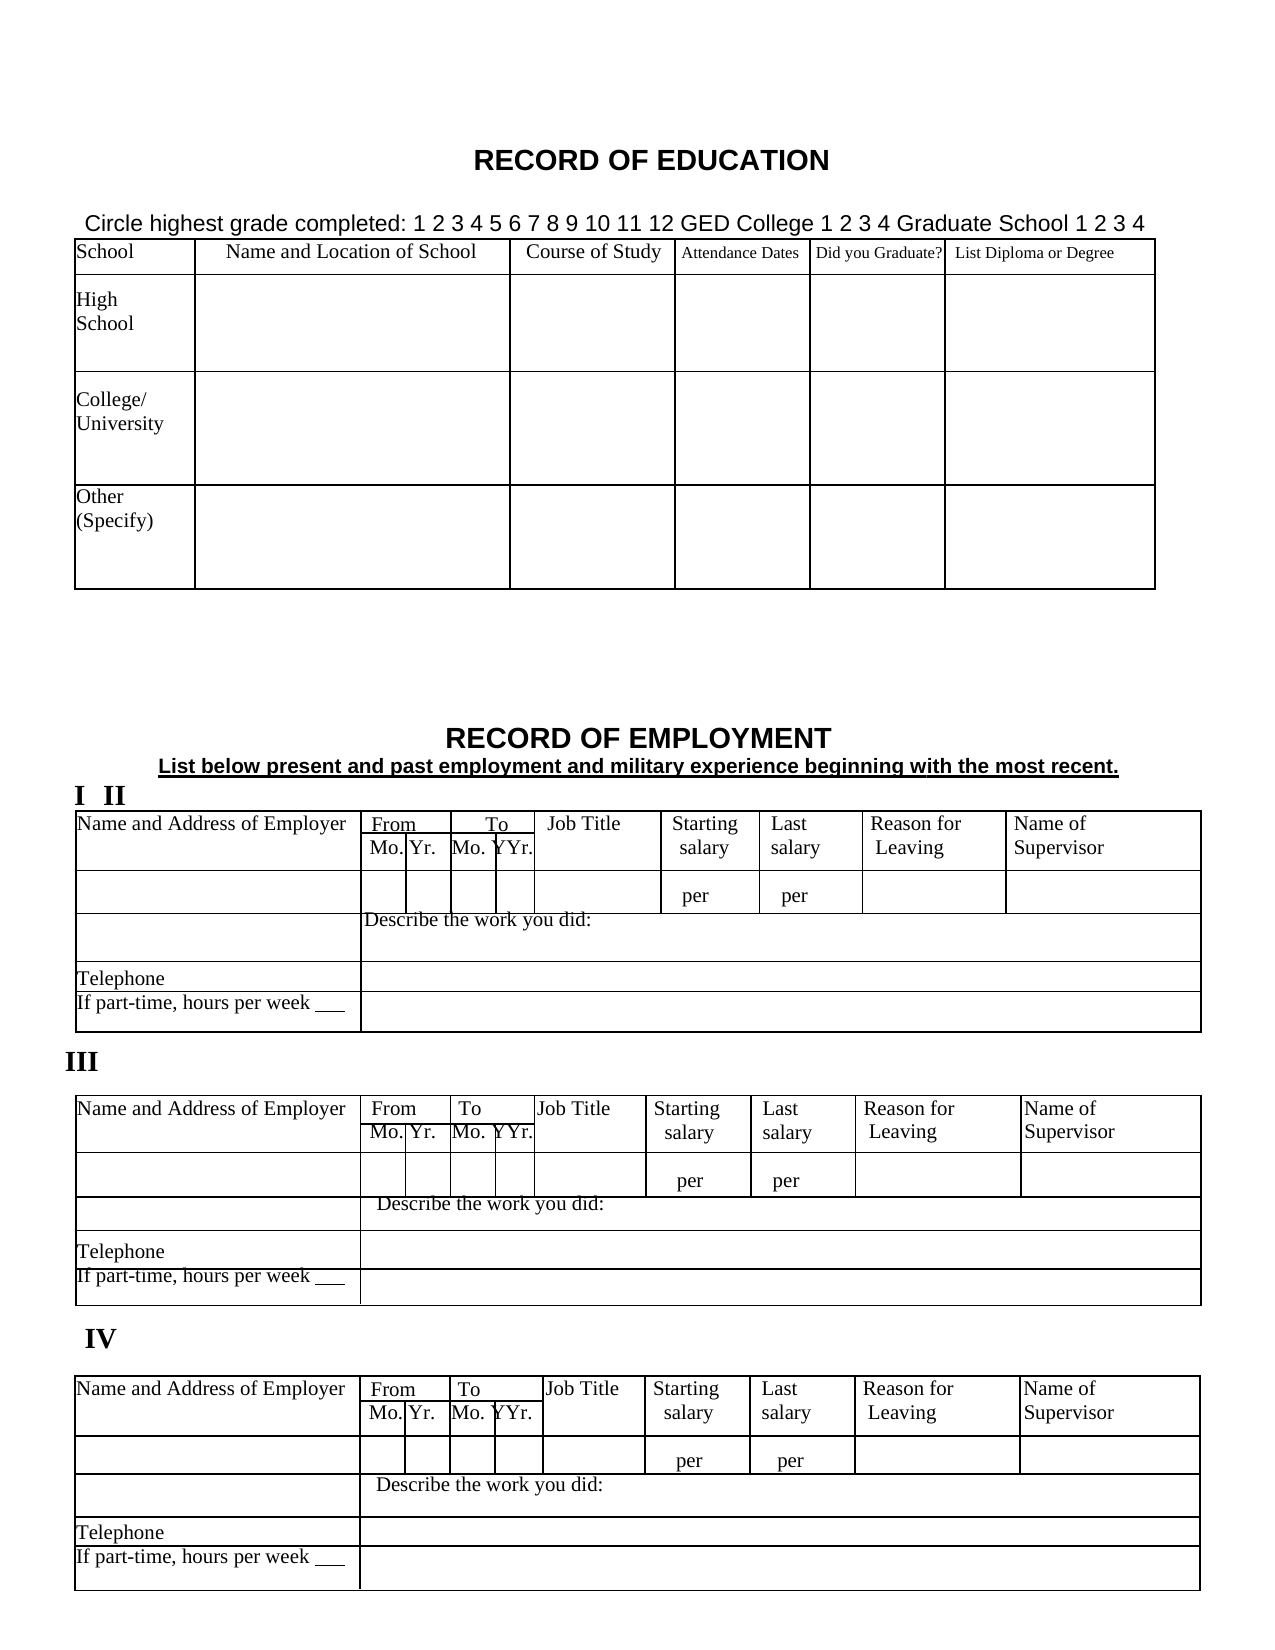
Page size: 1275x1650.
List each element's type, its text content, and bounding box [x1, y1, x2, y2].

table_header Name and Location of School [196, 240, 509, 274]
table_cell [946, 372, 1154, 484]
table_cell [511, 275, 674, 371]
table_cell [946, 275, 1154, 371]
table_cell [511, 486, 674, 588]
table_cell [811, 486, 944, 588]
table_cell College/ University [76, 372, 194, 484]
table_cell High School [76, 275, 194, 371]
table_cell [676, 275, 809, 371]
text RECORD OF EDUCATION [473, 143, 1214, 177]
table_cell [511, 372, 674, 484]
table_cell [811, 275, 944, 371]
table_header Course of Study [511, 240, 674, 274]
table_cell [196, 372, 509, 484]
table_cell [676, 486, 809, 588]
table_header Did you Graduate? [811, 240, 944, 274]
table_cell [676, 372, 809, 484]
table_cell Other (Specify) [76, 486, 194, 588]
table_header List Diploma or Degree [946, 240, 1154, 274]
text IV [84, 1321, 123, 1354]
text I II III [64, 778, 126, 1078]
table_cell [196, 275, 509, 371]
table_cell [946, 486, 1154, 588]
table_cell [811, 372, 944, 484]
text RECORD OF EMPLOYMENT [439, 721, 838, 755]
text List below present and past employment and military experience beginning with the most recent. [154, 755, 1123, 779]
table_header School [76, 240, 194, 274]
text Circle highest grade completed: 1 2 3 4 5 6 7 8 9 10 11 12 GED College 1 2 3 4 Graduate School 1 2 3 4 [84, 210, 1214, 237]
table_header Attendance Dates [676, 240, 809, 274]
table_cell [196, 486, 509, 588]
